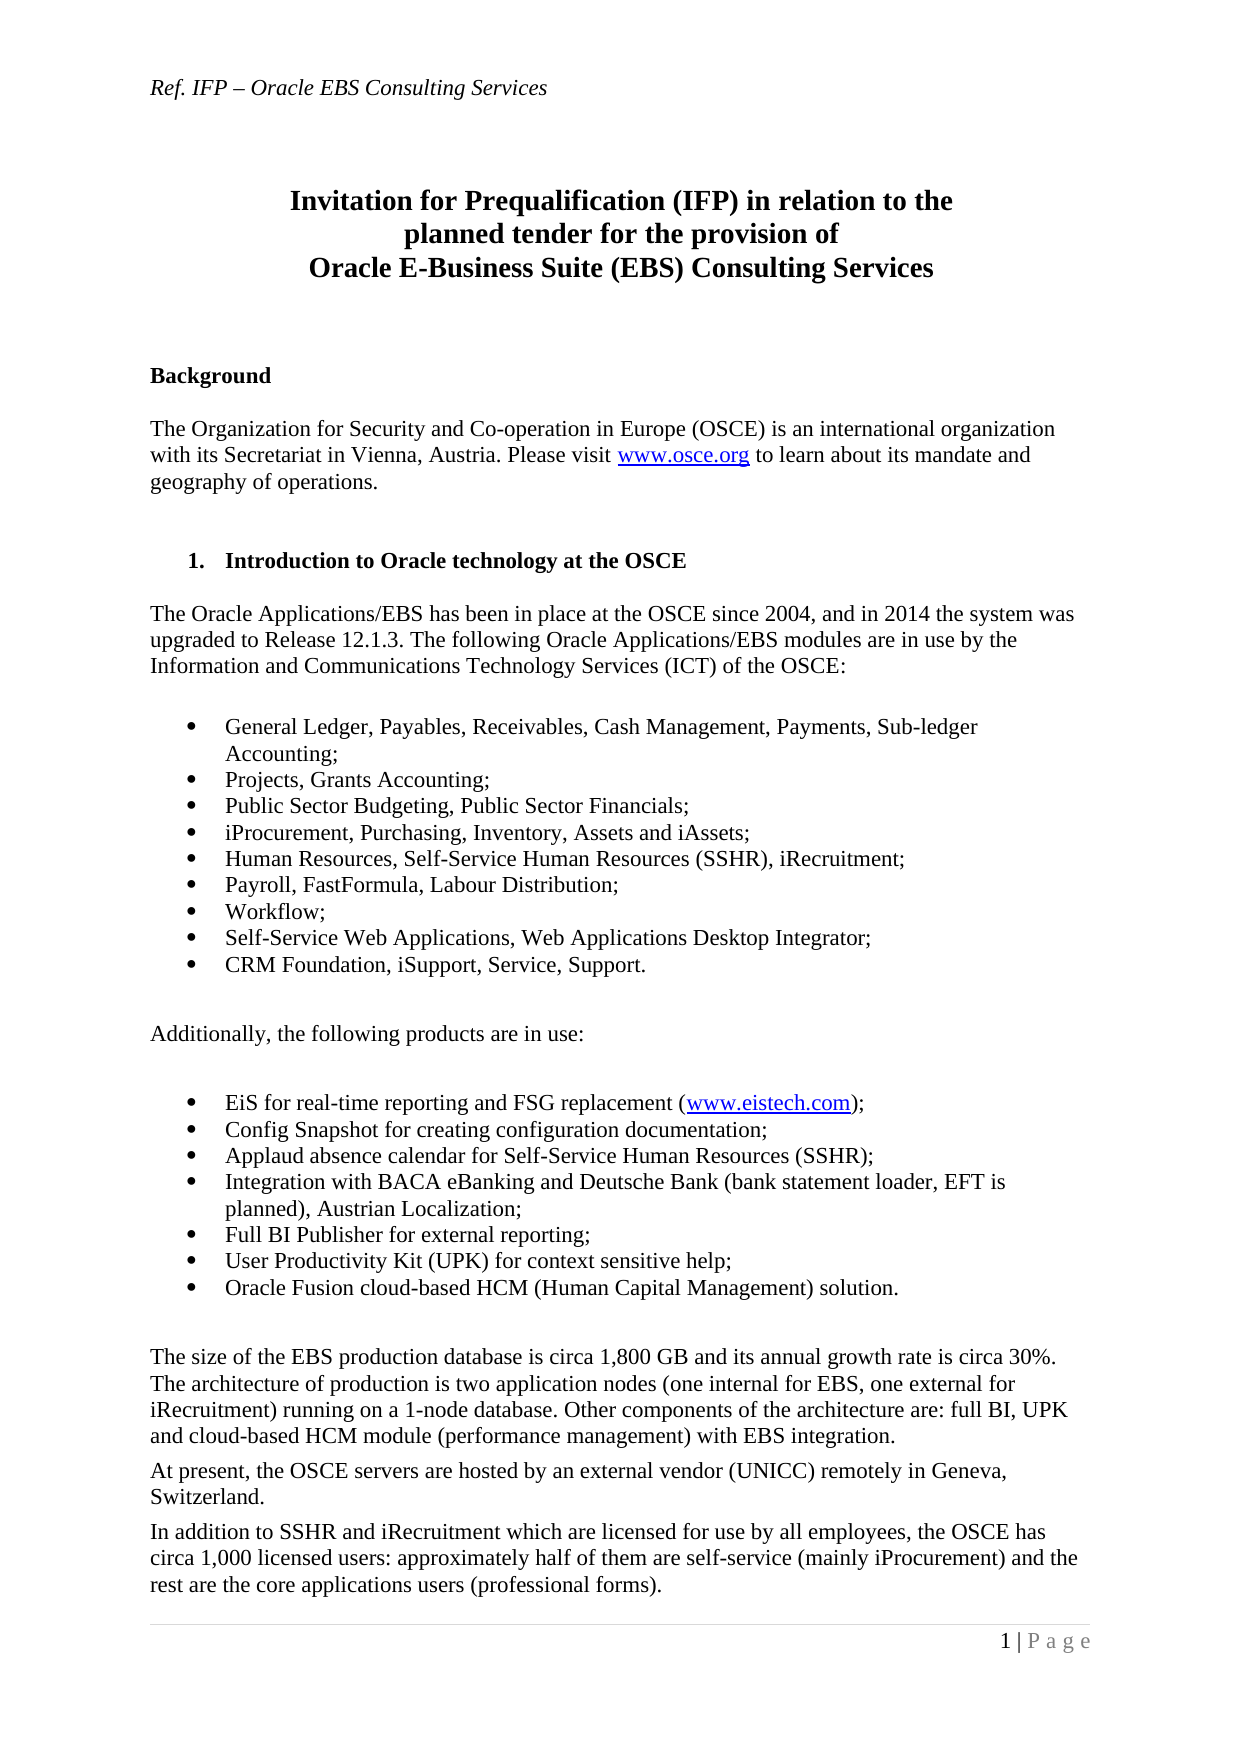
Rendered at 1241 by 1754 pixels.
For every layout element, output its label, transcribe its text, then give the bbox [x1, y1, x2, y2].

list Applaud absence calendar for Self-Service Human Resources (SSHR); [187, 1142, 1090, 1168]
list User Productivity Kit (UPK) for context sensitive help; [187, 1247, 1090, 1274]
list Integration with BACA eBanking and Deutsche Bank (bank statement loader, EFT is planned), Austrian Localization; [187, 1168, 1090, 1221]
text The Oracle Applications/EBS has been in place at the OSCE since 2004, and in 2014 the system was upgraded to Release 12.1.3. The following Oracle Applications/EBS modules are in use by the Information and Communications Technology Services (ICT) of the OSCE: [150, 600, 1092, 679]
text The size of the EBS production database is circa 1,800 GB and its annual growth rate is circa 30%. The architecture of production is two application nodes (one internal for EBS, one external for iRecruitment) running on a 1-node database. Other components of the architecture are: full BI, UPK and cloud-based HCM module (performance management) with EBS integration. [150, 1343, 1090, 1449]
list Oracle Fusion cloud-based HCM (Human Capital Management) solution. [187, 1274, 1090, 1300]
list Workflow; [187, 898, 1090, 924]
text The Organization for Security and Co-operation in Europe (OSCE) is an international organization with its Secretariat in Vienna, Austria. Please visit www.osce.org to learn about its mandate and geography of operations. [150, 415, 1092, 494]
text Background [150, 362, 1092, 389]
list Projects, Grants Accounting; [187, 766, 1090, 792]
list CRM Foundation, iSupport, Service, Support. [187, 951, 1090, 977]
list Public Sector Budgeting, Public Sector Financials; [187, 792, 1090, 819]
list Human Resources, Self-Service Human Resources (SSHR), iRecruitment; [187, 845, 1090, 872]
text At present, the OSCE servers are hosted by an external vendor (UNICC) remotely in Geneva, Switzerland. [150, 1457, 1090, 1510]
list General Ledger, Payables, Receivables, Cash Management, Payments, Sub-ledger Accounting; [187, 713, 1090, 766]
list EiS for real-time reporting and FSG replacement (www.eistech.com); [187, 1089, 1090, 1116]
text Invitation for Prequalification (IFP) in relation to the planned tender for the provision of Oracle E-Business Suite (EBS) Consulting Services [191, 183, 1051, 283]
list Full BI Publisher for external reporting; [187, 1221, 1090, 1247]
list Introduction to Oracle technology at the OSCE [187, 547, 1092, 573]
list Payroll, FastFormula, Labour Distribution; [187, 872, 1090, 898]
text In addition to SSHR and iRecruitment which are licensed for use by all employees, the OSCE has circa 1,000 licensed users: approximately half of them are self-service (mainly iProcurement) and the rest are the core applications users (professional forms). [150, 1518, 1090, 1597]
list iProcurement, Purchasing, Inventory, Assets and iAssets; [187, 819, 1090, 845]
list Config Snapshot for creating configuration documentation; [187, 1116, 1090, 1142]
text Additionally, the following products are in use: [150, 1020, 1090, 1046]
list Self-Service Web Applications, Web Applications Desktop Integrator; [187, 924, 1090, 951]
